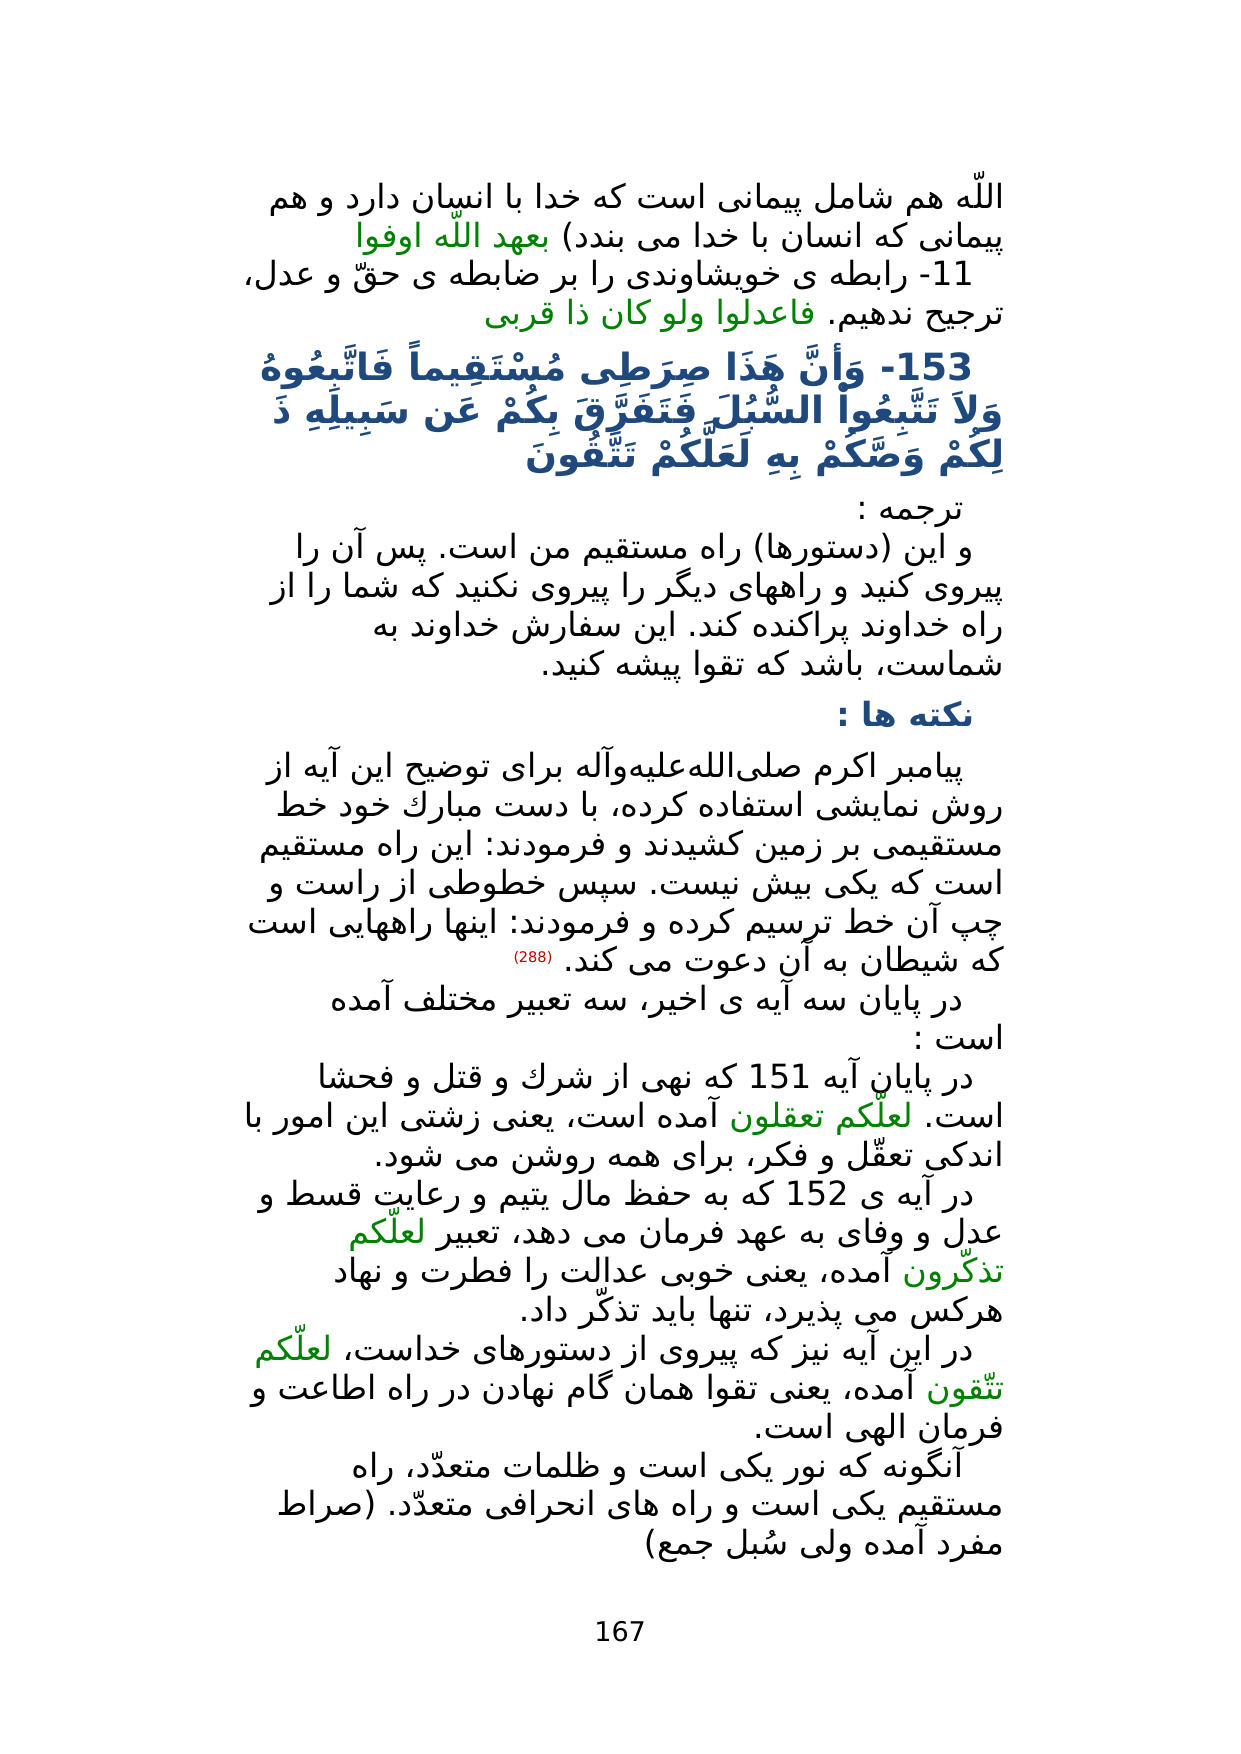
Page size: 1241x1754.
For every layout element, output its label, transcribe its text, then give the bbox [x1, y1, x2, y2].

text در پايان سه آيه ى اخير، سه تعبير مختلف آمده است : [236, 980, 1004, 1057]
subtitle نكته ها : [236, 695, 1004, 734]
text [236, 177, 1004, 255]
text در آيه ى 152 كه به حفظ مال يتيم و رعايت قسط و عدل و وفاى به عهد فرمان مى دهد، تعبير لعلّكم تذكّرون آمده، يعنى خوبى عدالت را فطرت و نهاد هركس مى پذيرد، تنها بايد تذكّر داد. [236, 1174, 1004, 1329]
text پيامبر اكرم صلى‌الله‌عليه‌وآله‌ براى توضيح اين آيه از روش نمايشى استفاده كرده، با دست مبارك خود خط مستقيمى بر زمين كشيدند و فرمودند: اين راه مستقيم است كه يكى بيش نيست. سپس خطوطى از راست و چپ آن خط ترسيم كرده و فرمودند: اينها راههايى است كه شيطان به آن دعوت مى كند. (288) [236, 747, 1004, 980]
text و اين (دستورها) راه مستقيم من است. پس آن را پيروى كنيد و راههاى ديگر را پيروى نكنيد كه شما را از راه خداوند پراكنده كند. اين سفارش خداوند به شماست، باشد كه تقوا پيشه كنيد. [236, 527, 1004, 683]
text در پايان آيه 151 كه نهى از شرك و قتل و فحشا است. لعلّكم تعقلون آمده است، يعنى زشتى اين امور با اندكى تعقّل و فكر، براى همه روشن مى شود. [236, 1057, 1004, 1174]
text در اين آيه نيز كه پيروى از دستورهاى خداست، لعلّكم تتّقون آمده، يعنى تقوا همان گام نهادن در راه اطاعت و فرمان الهى است. [236, 1329, 1004, 1446]
text ترجمه : [236, 488, 1004, 527]
text 11- رابطه ى خويشاوندى را بر ضابطه ى حقّ و عدل، ترجيح ندهيم. فاعدلوا ولو كان ذا قربى [236, 255, 1004, 333]
subtitle 153- وَأنَّ هَذَا صِرَطِى مُسْتَقِيماً فَاتَّبِعُوهُ وَلاَ تَتَّبِعُواْ السُّبُلَ فَتَفَرَّقَ بِكُمْ عَن سَبِيلِهِ ذَ لِكُمْ وَصَّكُمْ بِهِ لَعَلَّكُمْ تَتَّقُونَ [236, 345, 1004, 476]
text آنگونه كه نور يكى است و ظلمات متعدّد، راه مستقيم يكى است و راه هاى انحرافى متعدّد. (صراط مفرد آمده ولى سُبل جمع) [236, 1446, 1004, 1563]
